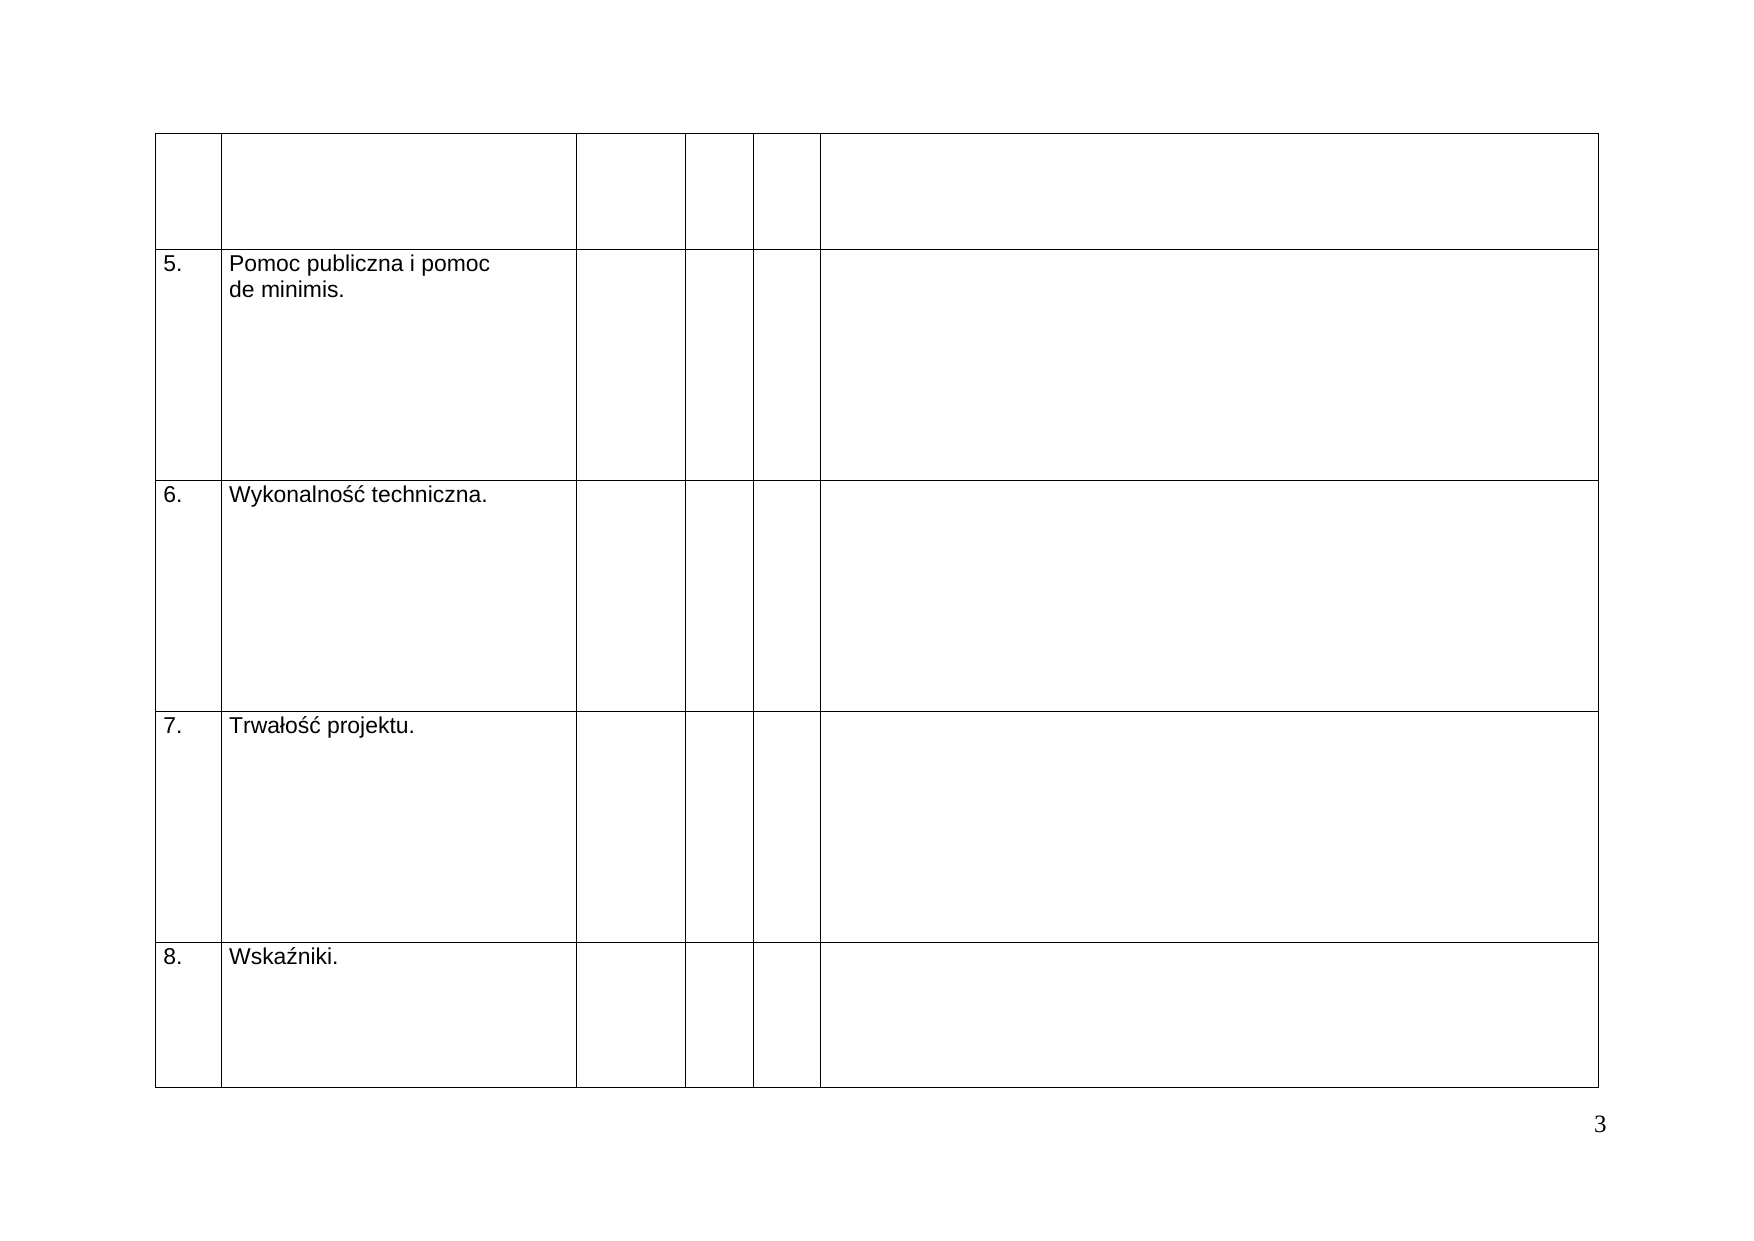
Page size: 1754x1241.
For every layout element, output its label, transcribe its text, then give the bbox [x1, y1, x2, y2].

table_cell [222, 134, 576, 249]
table_cell [686, 943, 753, 1087]
table_cell [577, 943, 685, 1087]
table_cell [686, 481, 753, 711]
table_cell 6. [156, 481, 221, 711]
table_cell [821, 250, 1598, 480]
table_cell 8. [156, 943, 221, 1087]
table_cell 7. [156, 712, 221, 942]
table_cell Trwałość projektu. [222, 712, 576, 942]
table_cell [577, 481, 685, 711]
table_cell [821, 134, 1598, 249]
table_cell [754, 250, 820, 480]
table_cell [686, 712, 753, 942]
table_cell Pomoc publiczna i pomoc de minimis. [222, 250, 576, 480]
table_cell [686, 134, 753, 249]
table_cell [754, 943, 820, 1087]
table_cell [754, 134, 820, 249]
table_cell 5. [156, 250, 221, 480]
table_cell Wykonalność techniczna. [222, 481, 576, 711]
table_cell [754, 712, 820, 942]
table_cell [577, 250, 685, 480]
table_cell [821, 712, 1598, 942]
table_cell [686, 250, 753, 480]
table_cell [821, 943, 1598, 1087]
table_cell [754, 481, 820, 711]
table_cell Wskaźniki. [222, 943, 576, 1087]
table_cell [577, 712, 685, 942]
table_cell [821, 481, 1598, 711]
table_cell 4. [156, 134, 221, 249]
table_cell [577, 134, 685, 249]
